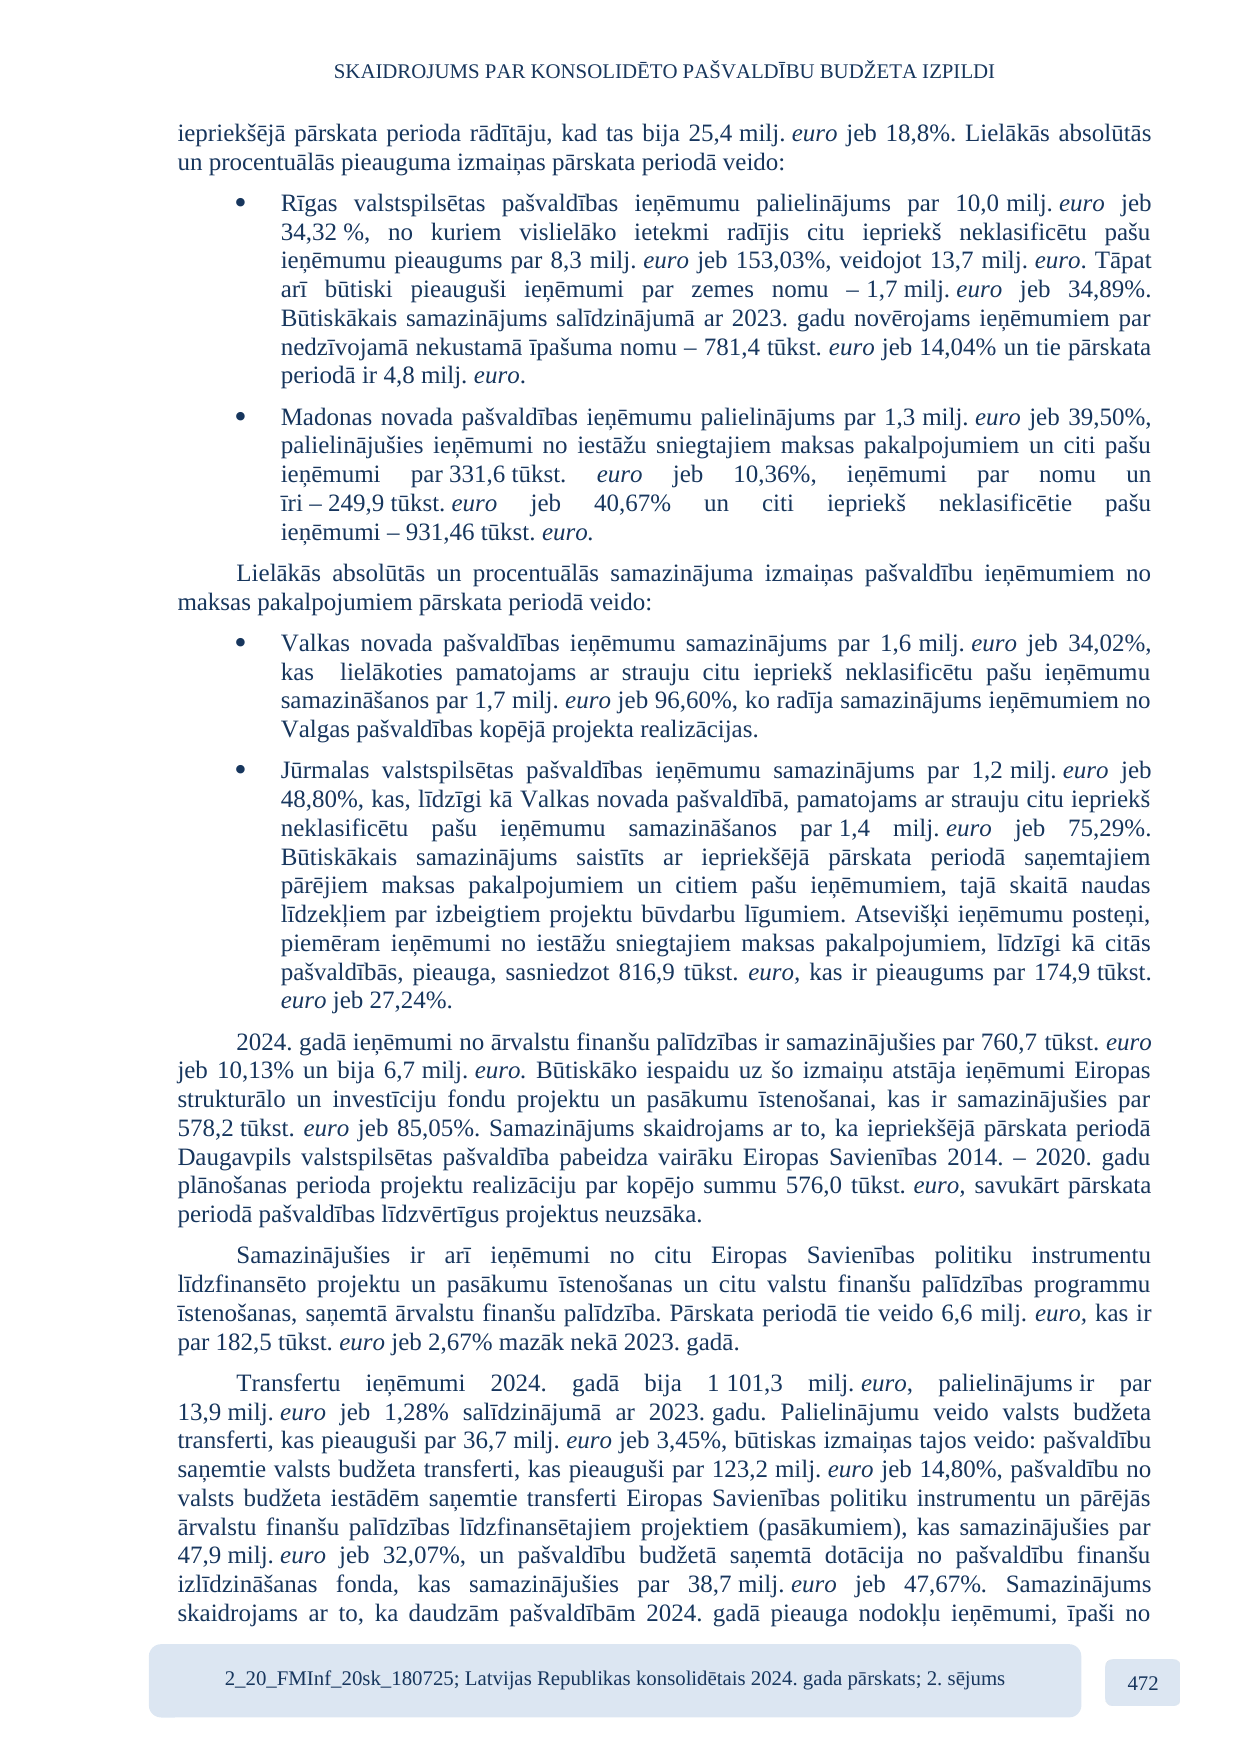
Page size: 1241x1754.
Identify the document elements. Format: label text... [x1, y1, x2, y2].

picture [1105, 1659, 1180, 1706]
list Rīgas valstspilsētas pašvaldības ieņēmumu palielinājums par 10,0 milj. euro jeb 34,32 %, no kuriem vislielāko ietekmi radījis citu iepriekš neklasificētu pašu ieņēmumu pieaugums par 8,3 milj. euro jeb 153,03%, veidojot 13,7 milj. euro. Tāpat arī būtiski pieauguši ieņēmumi par zemes nomu – 1,7 milj. euro jeb 34,89%. Būtiskākais samazinājums salīdzinājumā ar 2023. gadu novērojams ieņēmumiem par nedzīvojamā nekustamā īpašuma nomu – 781,4 tūkst. euro jeb 14,04% un tie pārskata periodā ir 4,8 milj. euro. [236, 188, 1152, 389]
text 2024. gadā ieņēmumi no ārvalstu finanšu palīdzības ir samazinājušies par 760,7 tūkst. euro jeb 10,13% un bija 6,7 milj. euro. Būtiskāko iespaidu uz šo izmaiņu atstāja ieņēmumi Eiropas strukturālo un investīciju fondu projektu un pasākumu īstenošanai, kas ir samazinājušies par 578,2 tūkst. euro jeb 85,05%. Samazinājums skaidrojams ar to, ka iepriekšējā pārskata periodā Daugavpils valstspilsētas pašvaldība pabeidza vairāku Eiropas Savienības 2014. – 2020. gadu plānošanas perioda projektu realizāciju par kopējo summu 576,0 tūkst. euro, savukārt pārskata periodā pašvaldības līdzvērtīgus projektus neuzsāka. [177, 1027, 1152, 1228]
list Valkas novada pašvaldības ieņēmumu samazinājums par 1,6 milj. euro jeb 34,02%, kas lielākoties pamatojams ar strauju citu iepriekš neklasificētu pašu ieņēmumu samazināšanos par 1,7 milj. euro jeb 96,60%, ko radīja samazinājums ieņēmumiem no Valgas pašvaldības kopējā projekta realizācijas. [236, 628, 1152, 743]
list Madonas novada pašvaldības ieņēmumu palielinājums par 1,3 milj. euro jeb 39,50%, palielinājušies ieņēmumi no iestāžu sniegtajiem maksas pakalpojumiem un citi pašu ieņēmumi par 331,6 tūkst. euro jeb 10,36%, ieņēmumi par nomu un īri – 249,9 tūkst. euro jeb 40,67% un citi iepriekš neklasificētie pašu ieņēmumi – 931,46 tūkst. euro. [236, 402, 1152, 546]
text Lielākās absolūtās un procentuālās samazinājuma izmaiņas pašvaldību ieņēmumiem no maksas pakalpojumiem pārskata periodā veido: [177, 558, 1152, 616]
text Samazinājušies ir arī ieņēmumi no citu Eiropas Savienības politiku instrumentu līdzfinansēto projektu un pasākumu īstenošanas un citu valstu finanšu palīdzības programmu īstenošanas, saņemtā ārvalstu finanšu palīdzība. Pārskata periodā tie veido 6,6 milj. euro, kas ir par 182,5 tūkst. euro jeb 2,67% mazāk nekā 2023. gadā. [177, 1241, 1152, 1356]
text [177, 118, 1152, 176]
list Jūrmalas valstspilsētas pašvaldības ieņēmumu samazinājums par 1,2 milj. euro jeb 48,80%, kas, līdzīgi kā Valkas novada pašvaldībā, pamatojams ar strauju citu iepriekš neklasificētu pašu ieņēmumu samazināšanos par 1,4 milj. euro jeb 75,29%. Būtiskākais samazinājums saistīts ar iepriekšējā pārskata periodā saņemtajiem pārējiem maksas pakalpojumiem un citiem pašu ieņēmumiem, tajā skaitā naudas līdzekļiem par izbeigtiem projektu būvdarbu līgumiem. Atsevišķi ieņēmumu posteņi, piemēram ieņēmumi no iestāžu sniegtajiem maksas pakalpojumiem, līdzīgi kā citās pašvaldībās, pieauga, sasniedzot 816,9 tūkst. euro, kas ir pieaugums par 174,9 tūkst. euro jeb 27,24%. [236, 756, 1152, 1014]
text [177, 1368, 1152, 1627]
